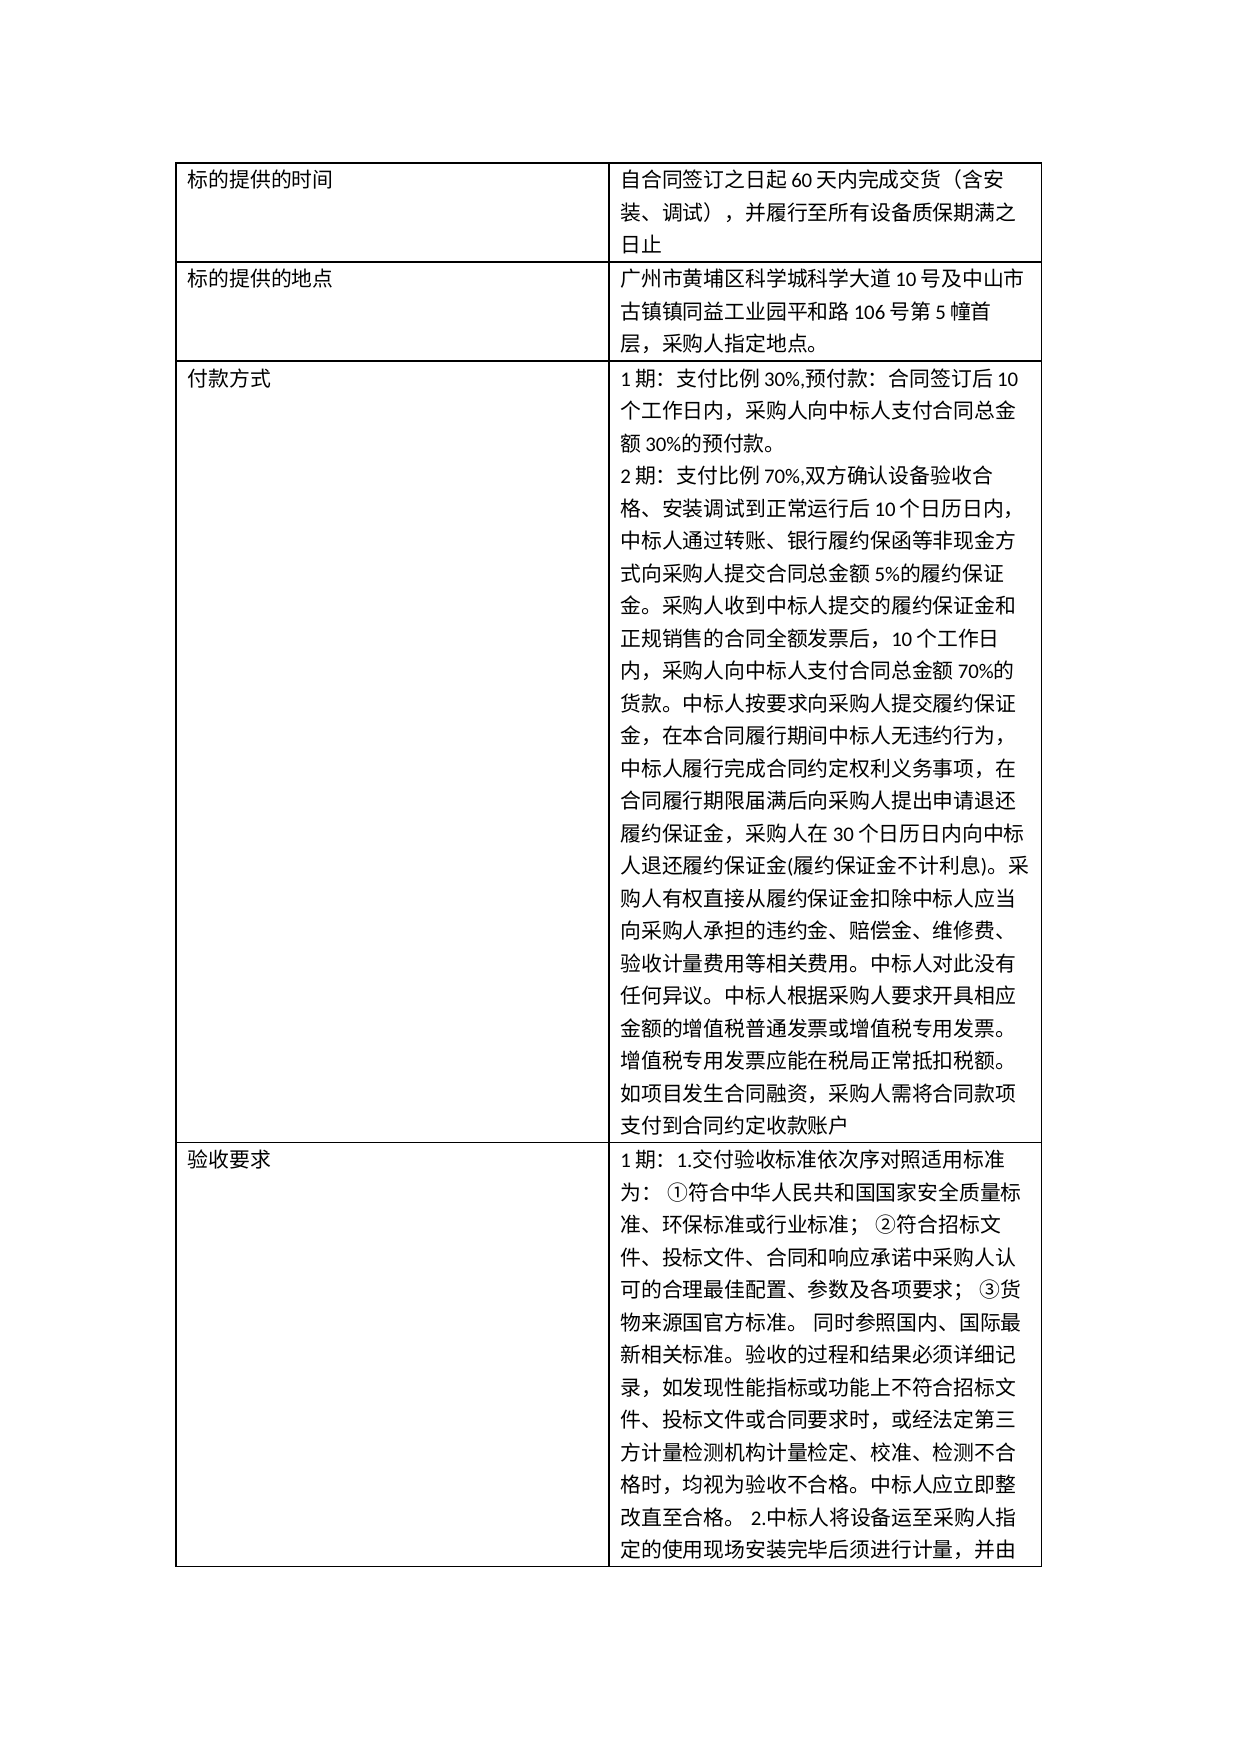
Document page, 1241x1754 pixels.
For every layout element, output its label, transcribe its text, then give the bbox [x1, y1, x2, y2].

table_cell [610, 1143, 1041, 1566]
table_cell 验收要求 [177, 1143, 608, 1566]
table_cell 广州市黄埔区科学城科学大道10号及中山市古镇镇同益工业园平和路106号第5幢首层，采购人指定地点。 [610, 263, 1041, 360]
table_cell 标的提供的地点 [177, 263, 608, 360]
table_header 自合同签订之日起60天内完成交货（含安装、调试），并履行至所有设备质保期满之日止 [610, 164, 1041, 261]
table_cell 付款方式 [177, 362, 608, 1142]
table_cell 1期：支付比例30%,预付款：合同签订后10个工作日内，采购人向中标人支付合同总金额30%的预付款。 2期：支付比例70%,双方确认设备验收合格、安装调试到正常运行后10个日历日内，中标人通过转账、银行履约保函等非现金方式向采购人提交合同总金额5%的履约保证金。采购人收到中标人提交的履约保证金和正规销售的合同全额发票后，10个工作日内，采购人向中标人支付合同总金额70%的货款。中标人按要求向采购人提交履约保证金，在本合同履行期间中标人无违约行为，中标人履行完成合同约定权利义务事项，在合同履行期限届满后向采购人提出申请退还履约保证金，采购人在30个日历日内向中标人退还履约保证金(履约保证金不计利息)。采购人有权直接从履约保证金扣除中标人应当向采购人承担的违约金、赔偿金、维修费、验收计量费用等相关费用。中标人对此没有任何异议。中标人根据采购人要求开具相应金额的增值税普通发票或增值税专用发票。增值税专用发票应能在税局正常抵扣税额。 如项目发生合同融资，采购人需将合同款项支付到合同约定收款账户 [610, 362, 1041, 1142]
table_header 标的提供的时间 [177, 164, 608, 261]
